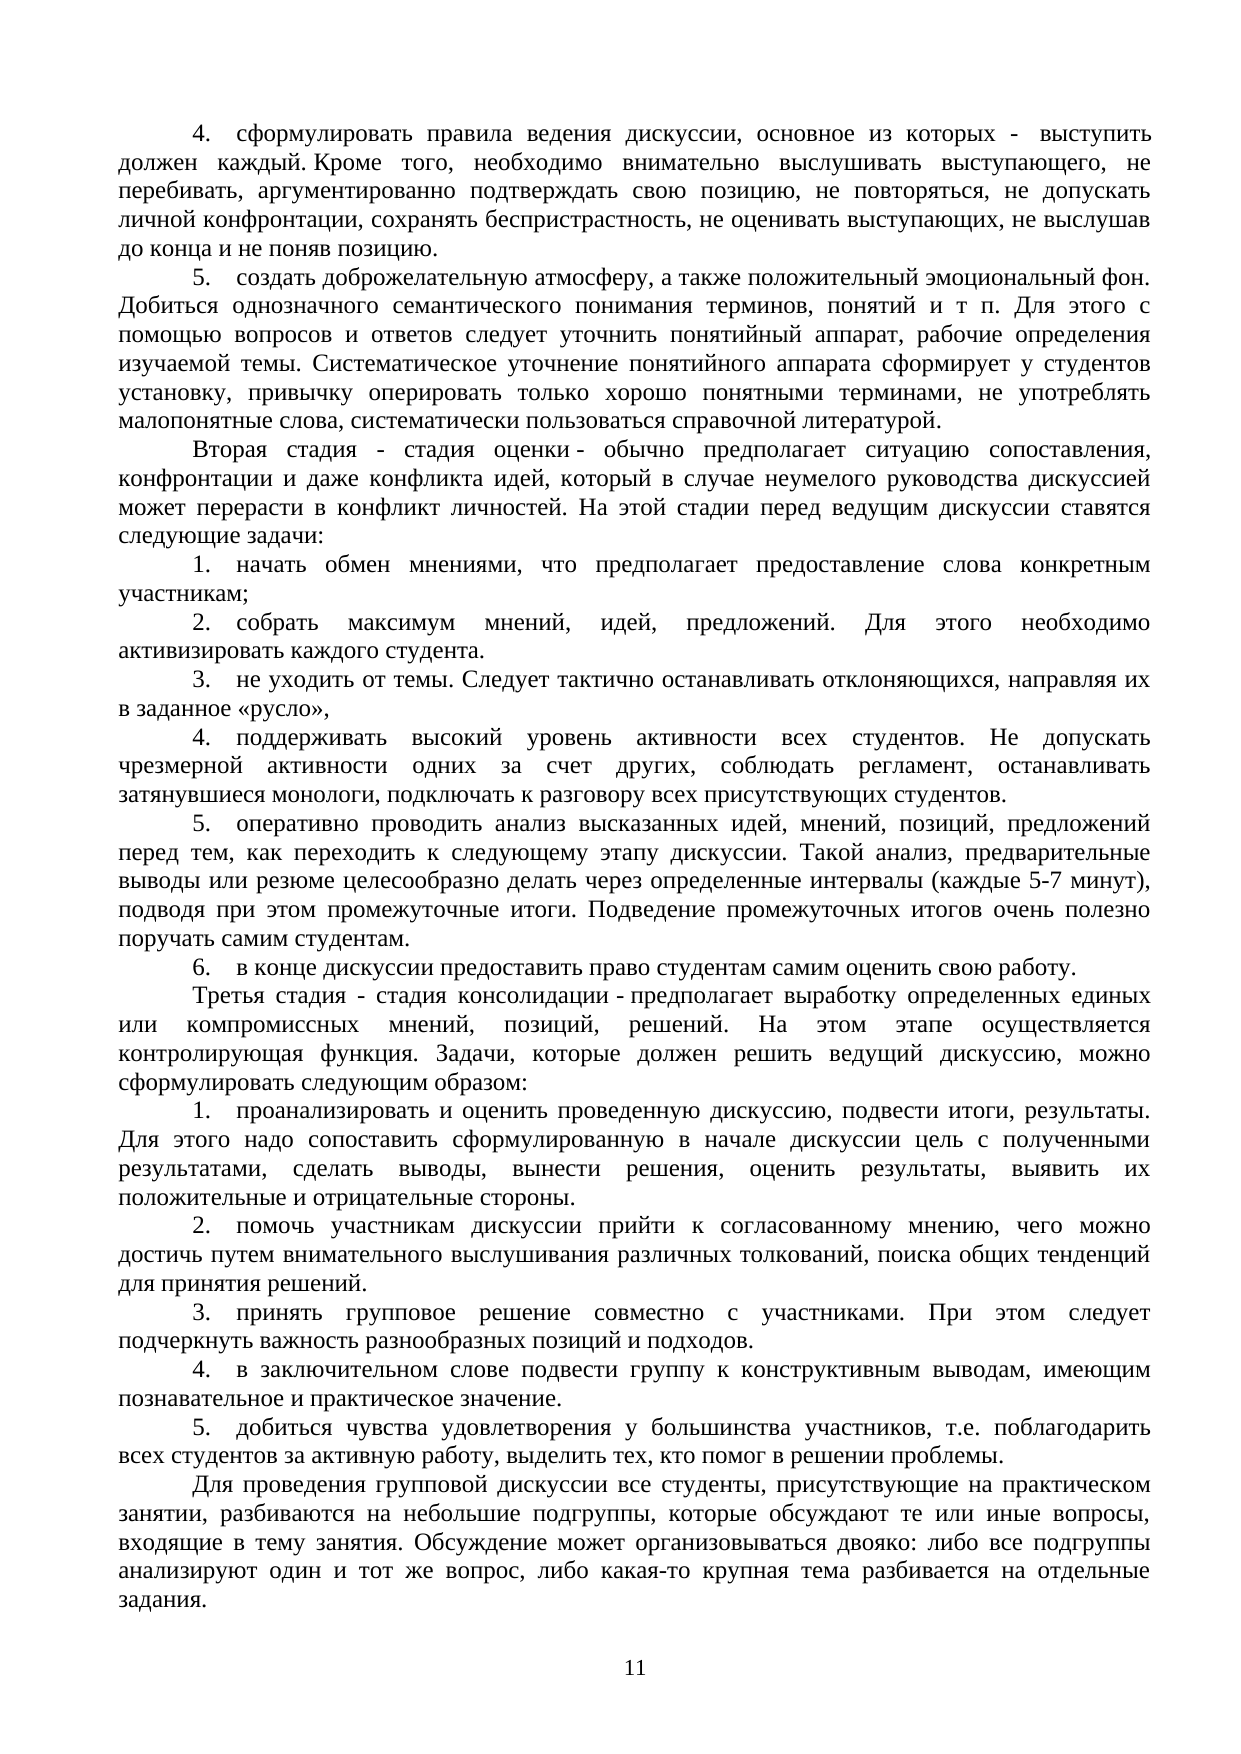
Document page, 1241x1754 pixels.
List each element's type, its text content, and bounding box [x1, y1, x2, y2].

list в конце дискуссии предоставить право студентам самим оценить свою работу. [118, 952, 1152, 981]
list помочь участникам дискуссии прийти к согласованному мнению, чего можно достичь путем внимательного выслушивания различных толкований, поиска общих тенденций для принятия решений. [118, 1211, 1152, 1297]
list создать доброжелательную атмосферу, а также положительный эмоциональный фон. Добиться однозначного семантического понимания терминов, понятий и т п. Для этого с помощью вопросов и ответов следует уточнить понятийный аппарат, рабочие определения изучаемой темы. Систематическое уточнение понятийного аппарата сформирует у студентов установку, привычку оперировать только хорошо понятными терминами, не употреблять малопонятные слова, систематически пользоваться справочной литературой. [118, 262, 1152, 434]
list принять групповое решение совместно с участниками. При этом следует подчеркнуть важность разнообразных позиций и подходов. [118, 1297, 1152, 1354]
list добиться чувства удовлетворения у большинства участников, т.е. поблагодарить всех студентов за активную работу, выделить тех, кто помог в решении проблемы. [118, 1412, 1152, 1469]
text Вторая стадия - стадия оценки - обычно предполагает ситуацию сопоставления, конфронтации и даже конфликта идей, который в случае неумелого руководства дискуссией может перерасти в конфликт личностей. На этой стадии перед ведущим дискуссии ставятся следующие задачи: [118, 434, 1152, 549]
list собрать максимум мнений, идей, предложений. Для этого необходимо активизировать каждого студента. [118, 607, 1152, 664]
list оперативно проводить анализ высказанных идей, мнений, позиций, предложений перед тем, как переходить к следующему этапу дискуссии. Такой анализ, предварительные выводы или резюме целесообразно делать через определенные интервалы (каждые 5-7 минут), подводя при этом промежуточные итоги. Подведение промежуточных итогов очень полезно поручать самим студентам. [118, 808, 1152, 952]
list в заключительном слове подвести группу к конструктивным выводам, имеющим познавательное и практическое значение. [118, 1354, 1152, 1412]
list сформулировать правила ведения дискуссии, основное из которых - выступить должен каждый. Кроме того, необходимо внимательно выслушивать выступающего, не перебивать, аргументированно подтверждать свою позицию, не повторяться, не допускать личной конфронтации, сохранять беспристрастность, не оценивать выступающих, не выслушав до конца и не поняв позицию. [118, 118, 1152, 262]
list проанализировать и оценить проведенную дискуссию, подвести итоги, результаты. Для этого надо сопоставить сформулированную в начале дискуссии цель с полученными результатами, сделать выводы, вынести решения, оценить результаты, выявить их положительные и отрицательные стороны. [118, 1096, 1152, 1211]
list поддерживать высокий уровень активности всех студентов. Не допускать чрезмерной активности одних за счет других, соблюдать регламент, останавливать затянувшиеся монологи, подключать к разговору всех присутствующих студентов. [118, 722, 1152, 808]
list Для проведения групповой дискуссии все студенты, присутствующие на практическом занятии, разбиваются на небольшие подгруппы, которые обсуждают те или иные вопросы, входящие в тему занятия. Обсуждение может организовываться двояко: либо все подгруппы анализируют один и тот же вопрос, либо какая-то крупная тема разбивается на отдельные задания. [118, 1469, 1152, 1613]
list не уходить от темы. Следует тактично останавливать отклоняющихся, направляя их в заданное «русло», [118, 664, 1152, 722]
text Третья стадия - стадия консолидации - предполагает выработку определенных единых или компромиссных мнений, позиций, решений. На этом этапе осуществляется контролирующая функция. Задачи, которые должен решить ведущий дискуссию, можно сформулировать следующим образом: [118, 981, 1152, 1096]
list начать обмен мнениями, что предполагает предоставление слова конкретным участникам; [118, 549, 1152, 607]
